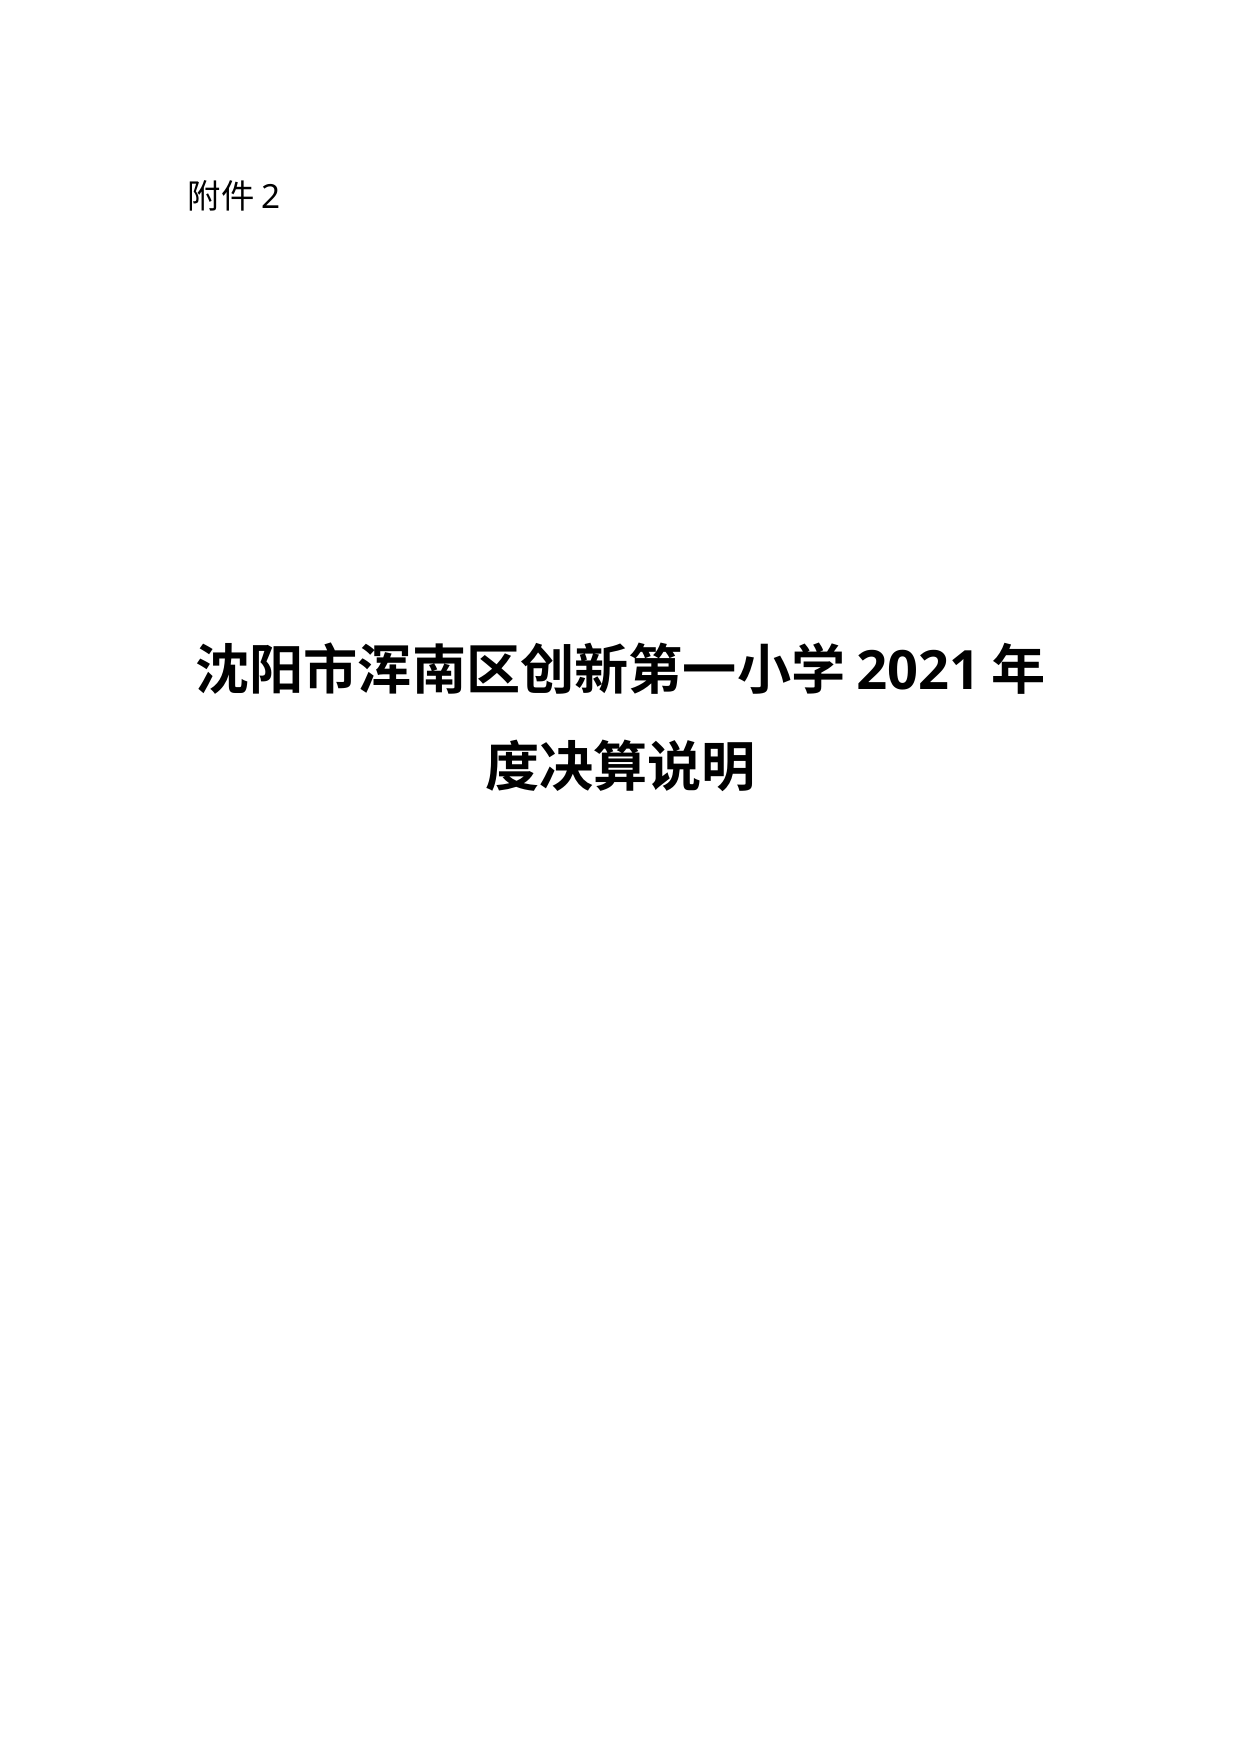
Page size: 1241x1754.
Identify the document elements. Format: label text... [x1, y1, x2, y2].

text 附件2 [187, 162, 1053, 227]
text 沈阳市浑南区创新第一小学2021年度决算说明 [187, 617, 1053, 812]
